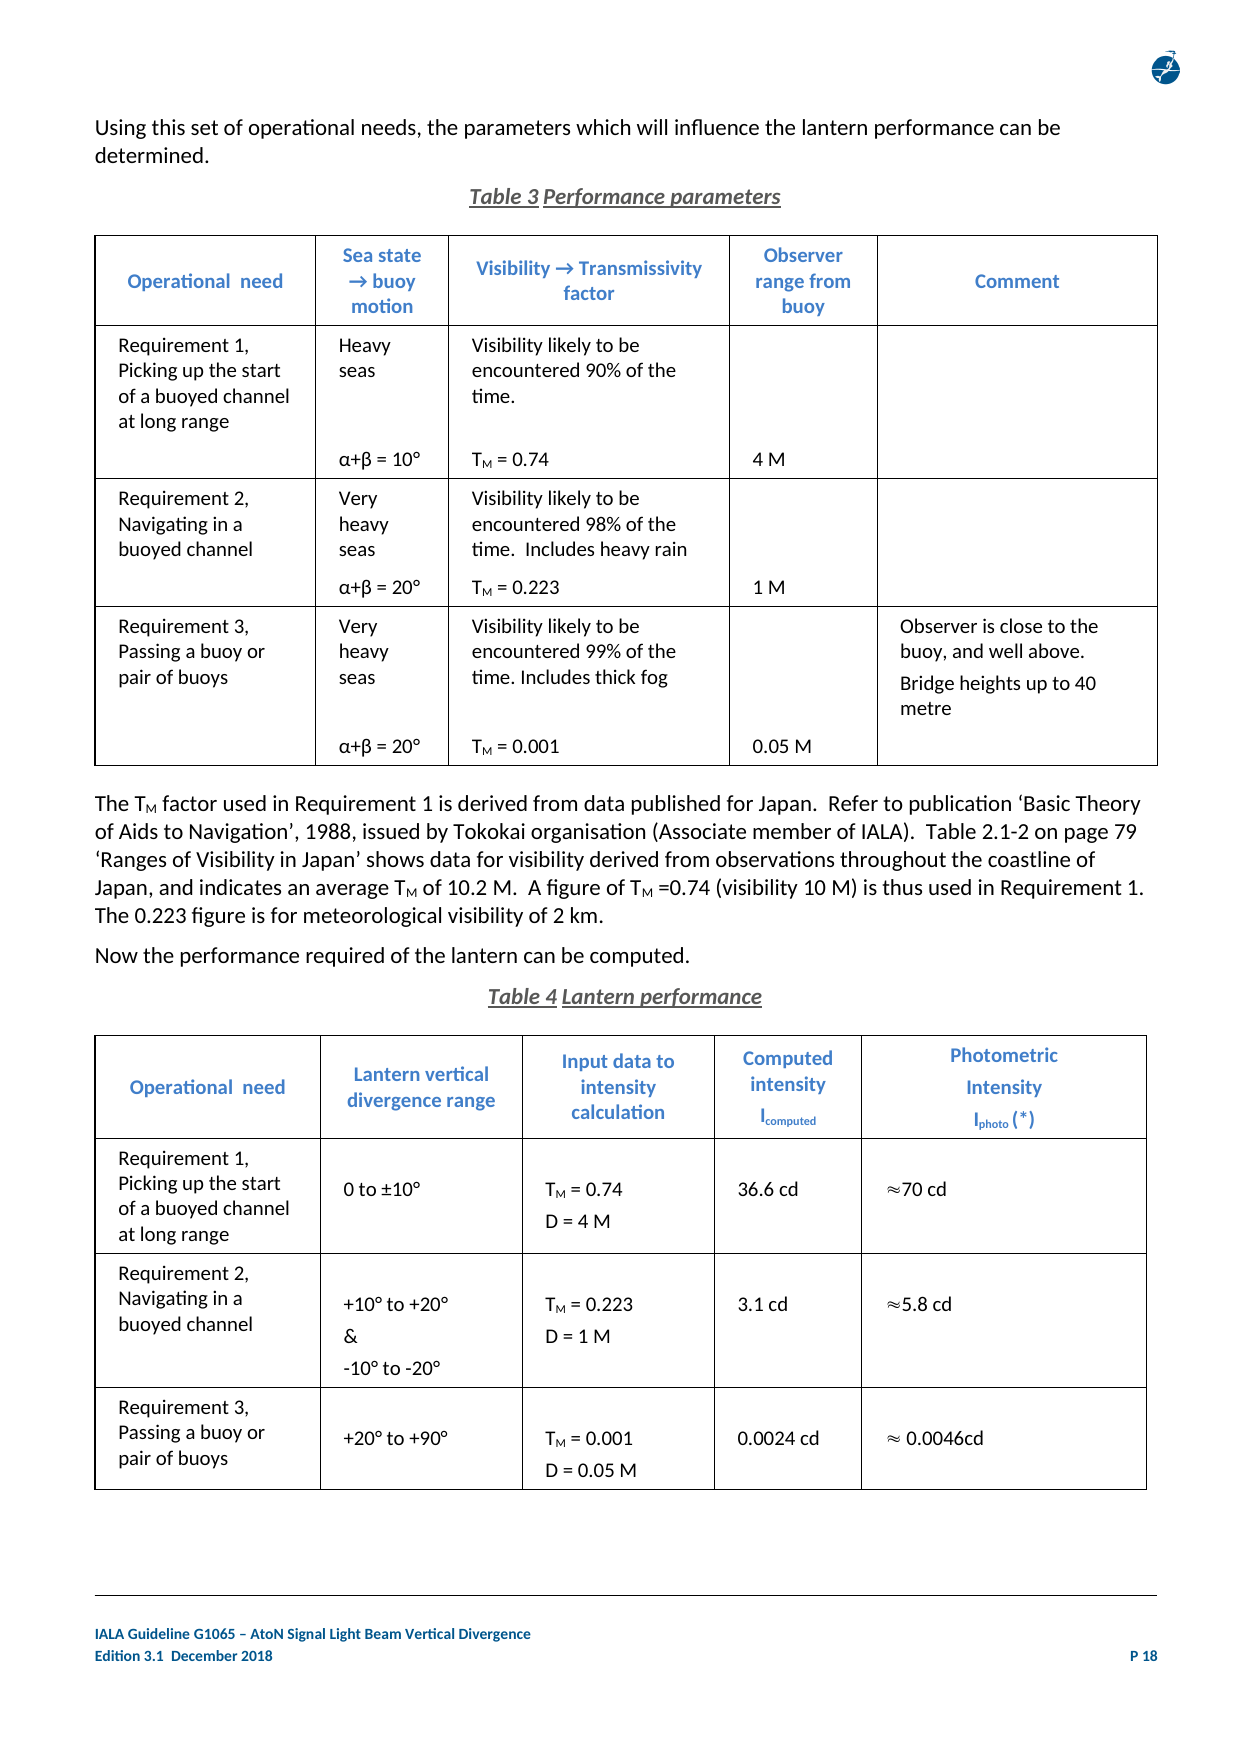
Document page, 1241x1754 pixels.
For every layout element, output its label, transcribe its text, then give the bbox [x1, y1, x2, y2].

text Lantern performance [94, 982, 1157, 1010]
table_cell TM = 0.74 D = 4 M [523, 1139, 714, 1253]
table_cell [878, 326, 1157, 440]
table_cell α+β = 20° [316, 568, 448, 606]
table_cell +10° to +20° & -10° to -20° [321, 1254, 522, 1387]
table_cell Observer is close to the buoy, and well above. Bridge heights up to 40 metre [878, 607, 1157, 727]
table_cell Visibility likely to be encountered 90% of the time. [449, 326, 729, 440]
table_cell Requirement 2, Navigating in a buoyed channel [96, 1254, 320, 1387]
table_cell [730, 326, 877, 440]
table_header Sea state → buoy motion [316, 236, 448, 325]
text The TM factor used in Requirement 1 is derived from data published for Japan. Refer to publication ‘Basic Theory of Aids to Navigation’, 1988, issued by Tokokai organisation (Associate member of IALA). Table 2.1-2 on page 79 ‘Ranges of Visibility in Japan’ shows data for visibility derived from observations throughout the coastline of Japan, and indicates an average TM of 10.2 M. A figure of TM =0.74 (visibility 10 M) is thus used in Requirement 1. The 0.223 figure is for meteorological visibility of 2 km. [94, 789, 1157, 929]
table_cell [878, 440, 1157, 478]
table_cell TM = 0.223 D = 1 M [523, 1254, 714, 1387]
table_cell 1 M [730, 568, 877, 606]
text Using this set of operational needs, the parameters which will influence the lantern performance can be determined. [94, 113, 1157, 169]
table_cell [878, 568, 1157, 606]
table_header Computed intensity Icomputed [715, 1036, 861, 1137]
table_cell TM = 0.223 [449, 568, 729, 606]
table_cell Very heavy seas [316, 607, 448, 727]
table_cell Visibility likely to be encountered 99% of the time. Includes thick fog [449, 607, 729, 727]
table_cell 5.8 cd [862, 1254, 1146, 1387]
table_cell Requirement 1, Picking up the start of a buoyed channel at long range [96, 326, 315, 440]
table_cell 70 cd [862, 1139, 1146, 1253]
table_cell Requirement 3, Passing a buoy or pair of buoys [96, 1388, 320, 1489]
table_cell Visibility likely to be encountered 98% of the time. Includes heavy rain [449, 479, 729, 568]
table_cell α+β = 20° [316, 727, 448, 765]
table_cell Requirement 2, Navigating in a buoyed channel [96, 479, 315, 568]
table_cell [878, 479, 1157, 568]
table_cell 0.0024 cd [715, 1388, 861, 1489]
table_cell α+β = 10° [316, 440, 448, 478]
table_header Comment [878, 236, 1157, 325]
table_cell 0 to ±10° [321, 1139, 522, 1253]
table_cell [96, 440, 315, 478]
table_cell TM = 0.001 [449, 727, 729, 765]
table_header Observer range from buoy [730, 236, 877, 325]
text Performance parameters [94, 182, 1157, 210]
table_cell Requirement 1, Picking up the start of a buoyed channel at long range [96, 1139, 320, 1253]
table_cell 0.05 M [730, 727, 877, 765]
table_cell 3.1 cd [715, 1254, 861, 1387]
table_cell Heavy seas [316, 326, 448, 440]
table_header Operational need [96, 236, 315, 325]
table_cell [96, 727, 315, 765]
table_cell TM = 0.74 [449, 440, 729, 478]
text Now the performance required of the lantern can be computed. [94, 942, 1157, 970]
table_cell +20° to +90° [321, 1388, 522, 1489]
table_cell Requirement 3, Passing a buoy or pair of buoys [96, 607, 315, 727]
table_cell [96, 568, 315, 606]
table_cell 36.6 cd [715, 1139, 861, 1253]
table_header Operational need [96, 1036, 320, 1137]
table_cell [878, 727, 1157, 765]
table_header Lantern vertical divergence range [321, 1036, 522, 1137]
table_cell [730, 607, 877, 727]
table_cell 4 M [730, 440, 877, 478]
table_header Photometric Intensity Iphoto (*) [862, 1036, 1146, 1137]
table_cell TM = 0.001 D = 0.05 M [523, 1388, 714, 1489]
picture [1120, 0, 1239, 119]
table_cell 0.0046cd [862, 1388, 1146, 1489]
table_header Input data to intensity calculation [523, 1036, 714, 1137]
table_header Visibility → Transmissivity factor [449, 236, 729, 325]
table_cell Very heavy seas [316, 479, 448, 568]
table_cell [730, 479, 877, 568]
